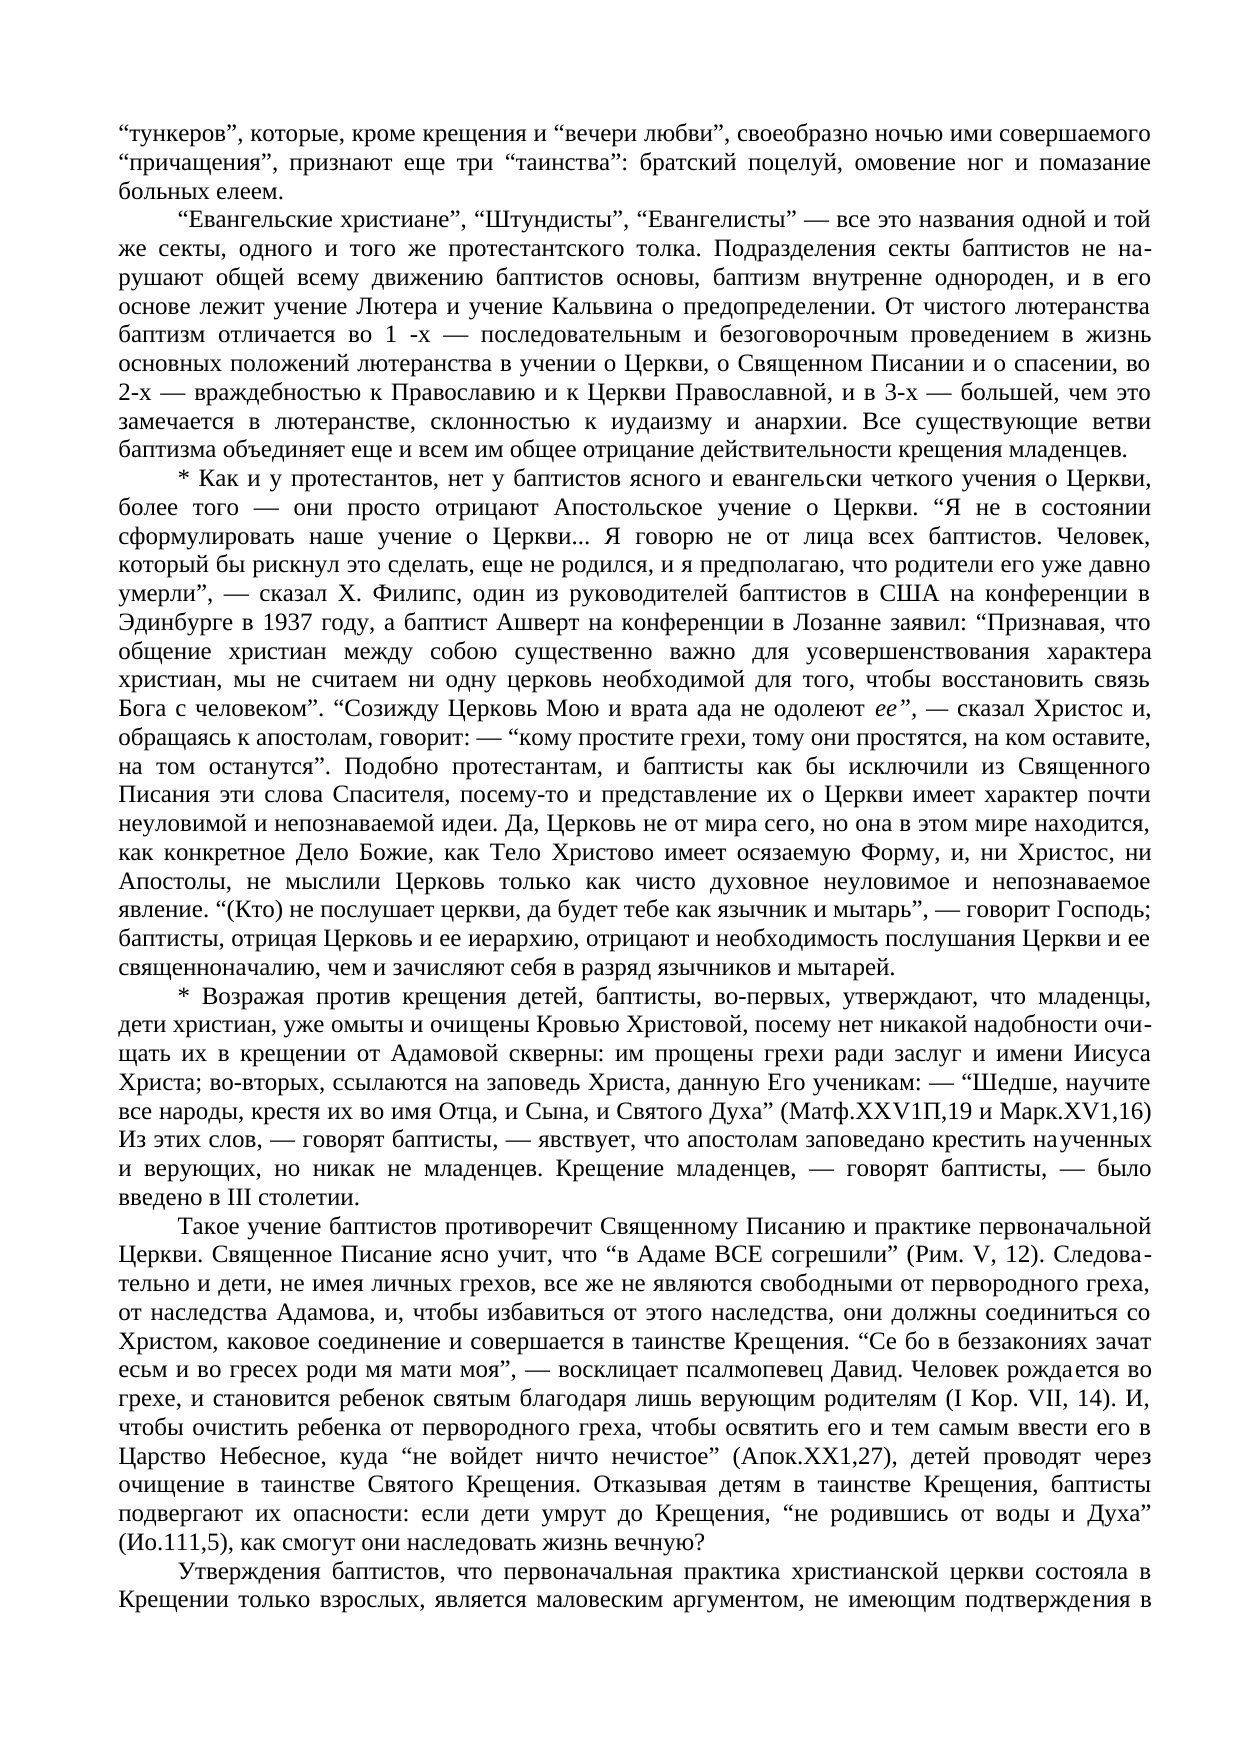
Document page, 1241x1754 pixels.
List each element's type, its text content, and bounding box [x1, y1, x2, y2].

text * Возражая против крещения детей, баптисты, во-первых, утверждают, что младенцы, дети христиан, уже омыты и очищены Кровью Христовой, посему нет никакой надобности очищать их в крещении от Адамовой скверны: им прощены грехи ради заслуг и имени Иисуса Христа; во-вторых, ссылаются на заповедь Христа, данную Его ученикам: — “Шедше, научите все народы, крестя их во имя Отца, и Сына, и Святого Духа” (Матф.ХХV1П,19 и Марк.ХV1,16) Из этих слов, — говорят баптисты, — явствует, что апостолам заповедано крестить наученных и верующих, но никак не младенцев. Крещение младенцев, — говорят баптисты, — было введено в III столетии. [118, 981, 1152, 1211]
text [118, 118, 1152, 204]
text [118, 1556, 1152, 1613]
text “Евангельские христиане”, “Штундисты”, “Евангелисты” — все это названия одной и той же секты, одного и того же протестантского толка. Подразделения секты баптистов не нарушают общей всему движению баптистов основы, баптизм внутренне однороден, и в его основе лежит учение Лютера и учение Кальвина о предопределении. От чистого лютеранства баптизм отличается во 1 -х — последовательным и безоговорочным проведением в жизнь основных положений лютеранства в учении о Церкви, о Священном Писании и о спасении, во 2-х — враждебностью к Православию и к Церкви Православной, и в 3-х — большей, чем это замечается в лютеранстве, склонностью к иудаизму и анархии. Все существующие ветви баптизма объединяет еще и всем им общее отрицание действительности крещения младенцев. [118, 204, 1152, 463]
text Такое учение баптистов противоречит Священному Писанию и практике первоначальной Церкви. Священное Писание ясно учит, что “в Адаме ВСЕ согрешили” (Рим. V, 12). Следовательно и дети, не имея личных грехов, все же не являются свободными от первородного греха, от наследства Адамова, и, чтобы избавиться от этого наследства, они должны соединиться со Христом, каковое соединение и совершается в таинстве Крещения. “Се бо в беззакониях зачат есьм и во гресех роди мя мати моя”, — восклицает псалмопевец Давид. Человек рождается во грехе, и становится ребенок святым благодаря лишь верующим родителям (I Кор. VII, 14). И, чтобы очистить ребенка от первородного греха, чтобы освятить его и тем самым ввести его в Царство Небесное, куда “не войдет ничто нечистое” (Апок.ХХ1,27), детей проводят через очищение в таинстве Святого Крещения. Отказывая детям в таинстве Крещения, баптисты подвергают их опасности: если дети умрут до Крещения, “не родившись от воды и Духа” (Ио.111,5), как смогут они наследовать жизнь вечную? [118, 1211, 1152, 1556]
text * Как и у протестантов, нет у баптистов ясного и евангельски четкого учения о Церкви, более того — они просто отрицают Апостольское учение о Церкви. “Я не в состоянии сформулировать наше учение о Церкви... Я говорю не от лица всех баптистов. Человек, который бы рискнул это сделать, еще не родился, и я предполагаю, что родители его уже давно умерли”, — сказал X. Филипс, один из руководителей баптистов в США на конференции в Эдинбурге в 1937 году, а баптист Ашверт на конференции в Лозанне заявил: “Признавая, что общение христиан между собою существенно важно для усовершенствования характера христиан, мы не считаем ни одну церковь необходимой для того, чтобы восстановить связь Бога с человеком”. “Созижду Церковь Мою и врата ада не одолеют ее”, — сказал Христос и, обращаясь к апостолам, говорит: — “кому простите грехи, тому они простятся, на ком оставите, на том останутся”. Подобно протестантам, и баптисты как бы исключили из Священного Писания эти слова Спасителя, посему-то и представление их о Церкви имеет характер почти неуловимой и непознаваемой идеи. Да, Церковь не от мира сего, но она в этом мире находится, как конкретное Дело Божие, как Тело Христово имеет осязаемую Форму, и, ни Христос, ни Апостолы, не мыслили Церковь только как чисто духовное неуловимое и непознаваемое явление. “(Кто) не послушает церкви, да будет тебе как язычник и мытарь”, — говорит Господь; баптисты, отрицая Церковь и ее иерархию, отрицают и необходимость послушания Церкви и ее священноначалию, чем и зачисляют себя в разряд язычников и мытарей. [118, 463, 1152, 981]
